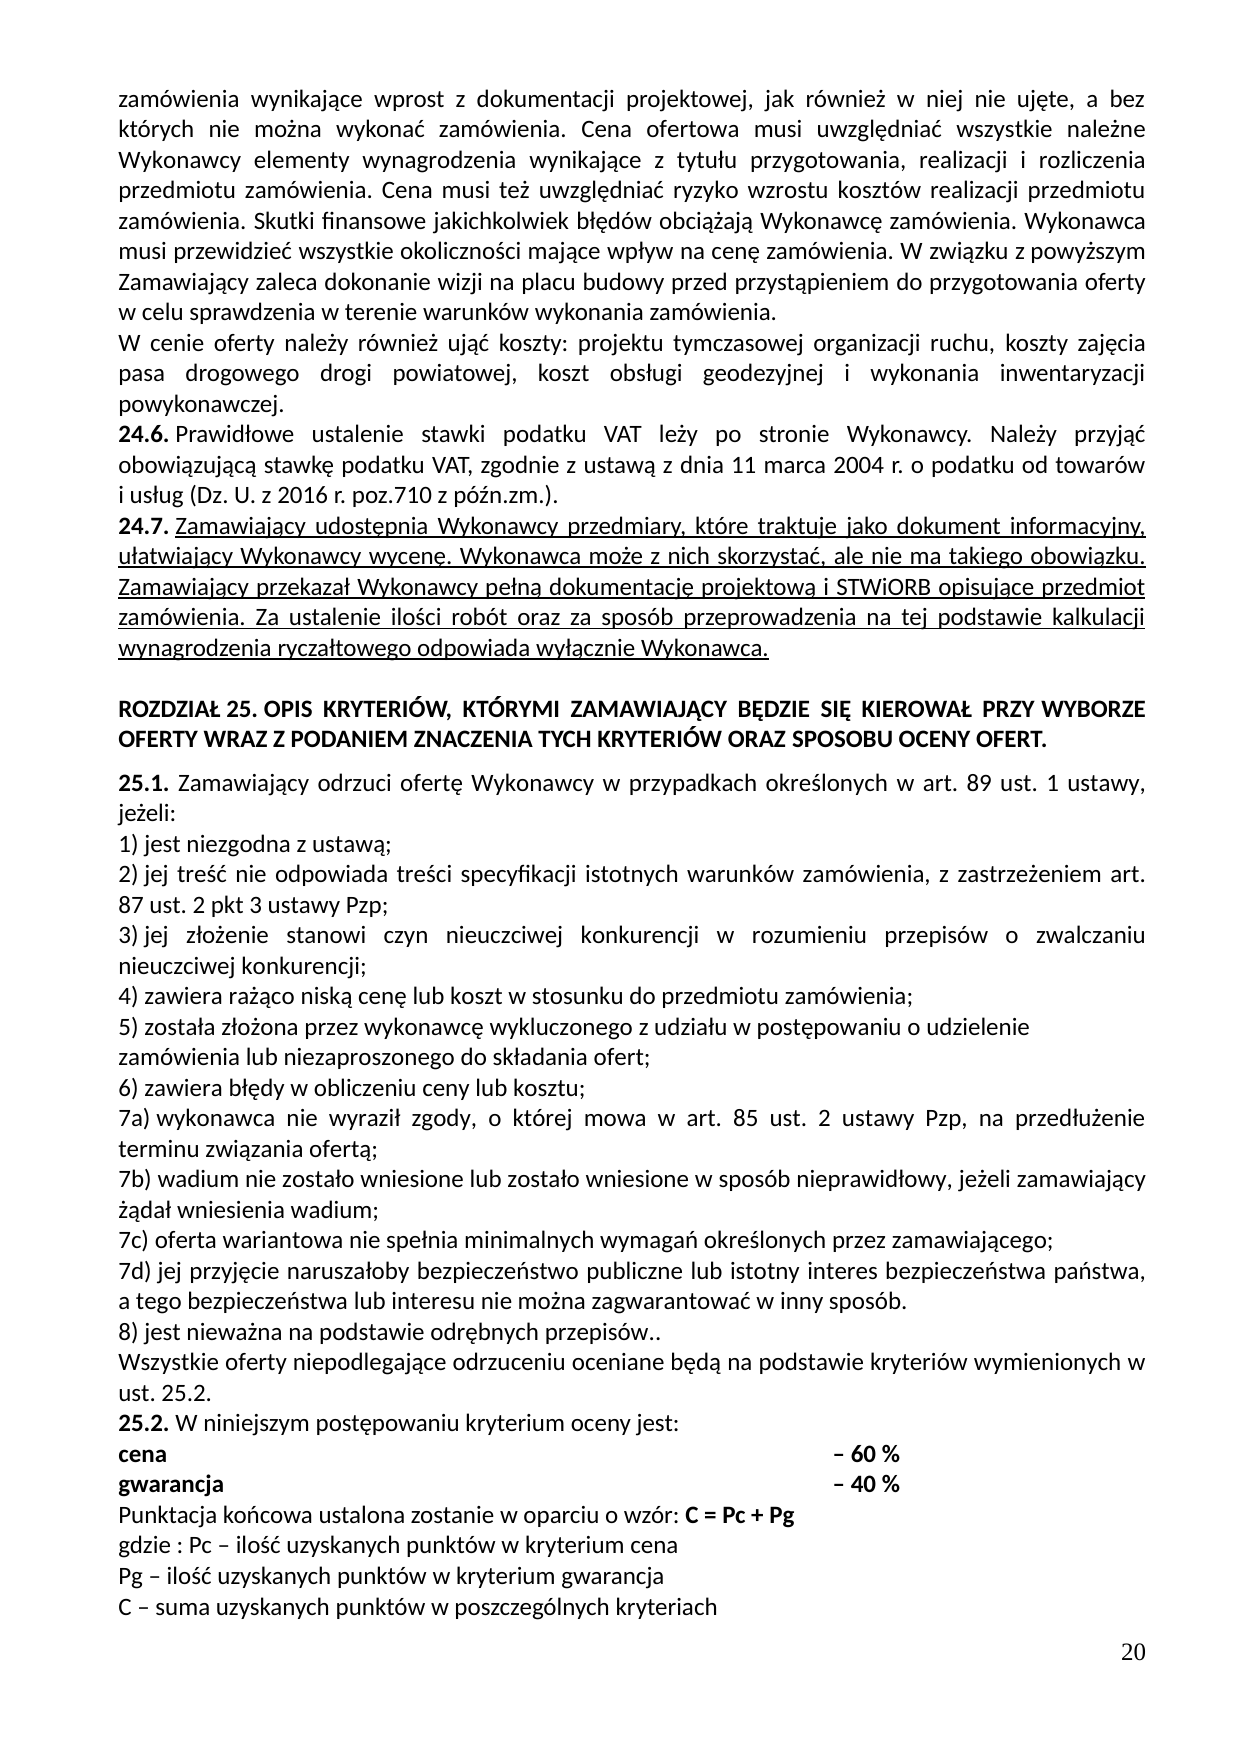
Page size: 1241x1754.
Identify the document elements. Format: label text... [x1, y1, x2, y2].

text W cenie oferty należy również ująć koszty: projektu tymczasowej organizacji ruchu, koszty zajęcia pasa drogowego drogi powiatowej, koszt obsługi geodezyjnej i wykonania inwentaryzacji powykonawczej. [118, 327, 1146, 418]
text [118, 83, 1146, 327]
text 7b) wadium nie zostało wniesione lub zostało wniesione w sposób nieprawidłowy, jeżeli zamawiający żądał wniesienia wadium; [118, 1163, 1146, 1224]
text 4) zawiera rażąco niską cenę lub koszt w stosunku do przedmiotu zamówienia; [118, 980, 1146, 1011]
text 1) jest niezgodna z ustawą; [118, 828, 1146, 858]
text cena – 60 % [118, 1438, 1146, 1469]
list ROZDZIAŁ 25. OPIS KRYTERIÓW, KTÓRYMI ZAMAWIAJĄCY BĘDZIE SIĘ KIEROWAŁ PRZY WYBORZE OFERTY WRAZ Z PODANIEM ZNACZENIA TYCH KRYTERIÓW ORAZ SPOSOBU OCENY OFERT. [118, 693, 1146, 754]
list Wszystkie oferty niepodlegające odrzuceniu oceniane będą na podstawie kryteriów wymienionych w ust. 25.2. [118, 1347, 1146, 1408]
text zamówienia lub niezaproszonego do składania ofert; [118, 1041, 1146, 1072]
text 7d) jej przyjęcie naruszałoby bezpieczeństwo publiczne lub istotny interes bezpieczeństwa państwa, a tego bezpieczeństwa lub interesu nie można zagwarantować w inny sposób. [118, 1255, 1146, 1316]
text gdzie : Pc – ilość uzyskanych punktów w kryterium cena [118, 1530, 1146, 1560]
text 7c) oferta wariantowa nie spełnia minimalnych wymagań określonych przez zamawiającego; [118, 1224, 1146, 1255]
text C – suma uzyskanych punktów w poszczególnych kryteriach [118, 1591, 1146, 1621]
text 24.7. Zamawiający udostępnia Wykonawcy przedmiary, które traktuje jako dokument informacyjny, ułatwiający Wykonawcy wycenę. Wykonawca może z nich skorzystać, ale nie ma takiego obowiązku. Zamawiający przekazał Wykonawcy pełną dokumentację projektową i STWiORB opisujące przedmiot zamówienia. Za ustalenie ilości robót oraz za sposób przeprowadzenia na tej podstawie kalkulacji wynagrodzenia ryczałtowego odpowiada wyłącznie Wykonawca. [118, 568, 1146, 663]
text 3) jej złożenie stanowi czyn nieuczciwej konkurencji w rozumieniu przepisów o zwalczaniu nieuczciwej konkurencji; [118, 919, 1146, 980]
text 24.6. Prawidłowe ustalenie stawki podatku VAT leży po stronie Wykonawcy. Należy przyjąć obowiązującą stawkę podatku VAT, zgodnie z ustawą z dnia 11 marca 2004 r. o podatku od towarów i usług (Dz. U. z 2016 r. poz.710 z późn.zm.). [118, 418, 1146, 510]
text 5) została złożona przez wykonawcę wykluczonego z udziału w postępowaniu o udzielenie [118, 1011, 1146, 1041]
list 8) jest nieważna na podstawie odrębnych przepisów.. [118, 1316, 1146, 1347]
text 7a) wykonawca nie wyraził zgody, o której mowa w art. 85 ust. 2 ustawy Pzp, na przedłużenie terminu związania ofertą; [118, 1102, 1146, 1163]
text Punktacja końcowa ustalona zostanie w oparciu o wzór: C = Pc + Pg [118, 1499, 1146, 1530]
text 6) zawiera błędy w obliczeniu ceny lub kosztu; [118, 1072, 1146, 1102]
text gwarancja – 40 % [118, 1469, 1146, 1499]
text 2) jej treść nie odpowiada treści specyfikacji istotnych warunków zamówienia, z zastrzeżeniem art. 87 ust. 2 pkt 3 ustawy Pzp; [118, 858, 1146, 919]
text Pg – ilość uzyskanych punktów w kryterium gwarancja [118, 1560, 1146, 1591]
text 25.1. Zamawiający odrzuci ofertę Wykonawcy w przypadkach określonych w art. 89 ust. 1 ustawy, jeżeli: [118, 767, 1146, 828]
list 25.2. W niniejszym postępowaniu kryterium oceny jest: [118, 1408, 1146, 1438]
text 24.7. Zamawiający udostępnia Wykonawcy przedmiary, które traktuje jako dokument informacyjny, ułatwiający Wykonawcy wycenę. Wykonawca może z nich skorzystać, ale nie ma takiego obowiązku. Zamawiający przekazał Wykonawcy pełną dokumentację projektową i STWiORB opisujące przedmiot zamówienia. Za ustalenie ilości robót oraz za sposób przeprowadzenia na tej podstawie kalkulacji wynagrodzenia ryczałtowego odpowiada wyłącznie Wykonawca. [118, 510, 1146, 566]
